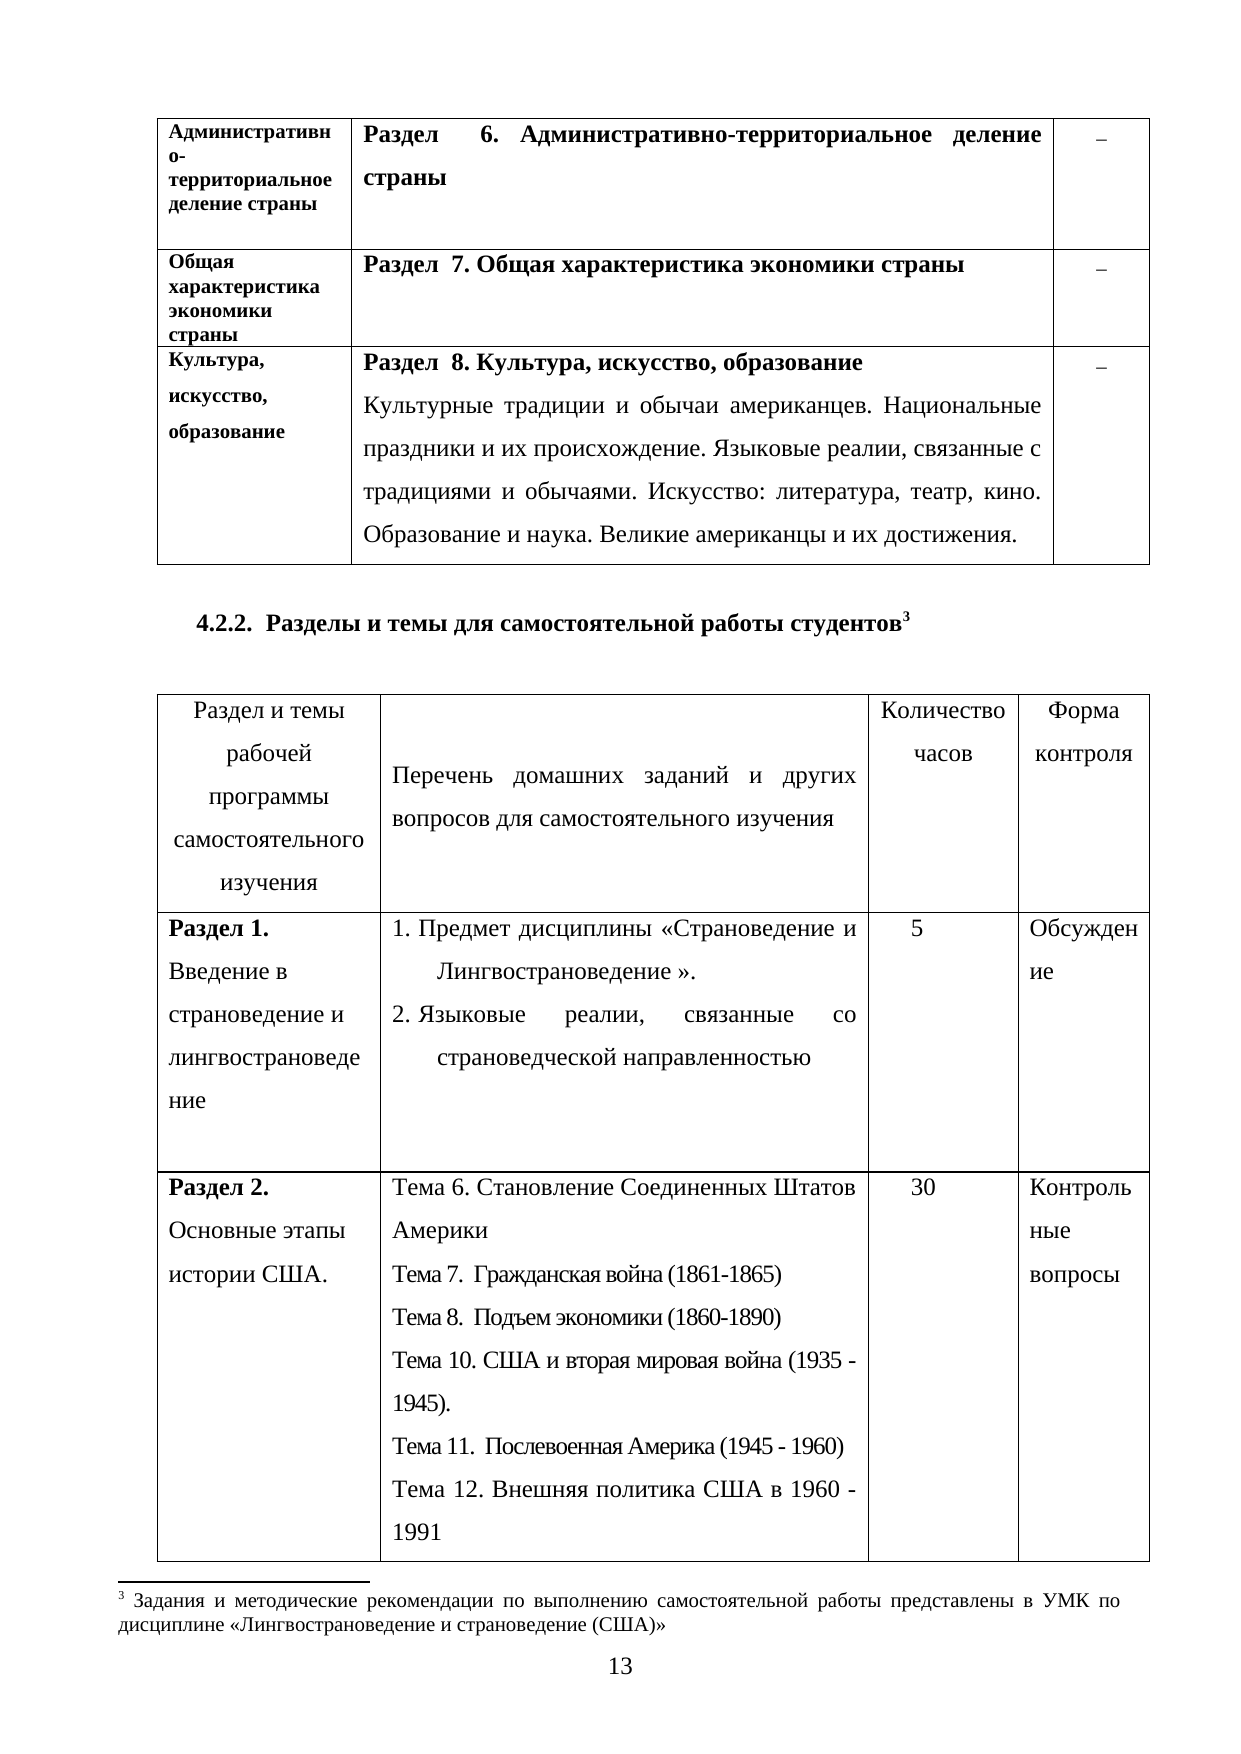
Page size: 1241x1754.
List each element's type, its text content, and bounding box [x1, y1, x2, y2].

table_header Количество часов [869, 695, 1018, 912]
table_header Раздел и темы рабочей программы самостоятельного изучения [158, 695, 380, 912]
table_cell Раздел 1. Введение в страноведение и лингвострановедение [158, 913, 380, 1171]
table_header Перечень домашних заданий и других вопросов для самостоятельного изучения [381, 695, 868, 912]
table_cell 30 [869, 1173, 1018, 1561]
table_cell Предмет дисциплины «Страноведение и Лингвострановедение ». Языковые реалии, связанные со страноведческой направленностью [381, 913, 868, 1171]
table_cell Тема 6. Становление Соединенных Штатов Америки Тема 7. Гражданская война (1861-1865) Тема 8. Подъем экономики (1860-1890) Тема 10. США и вторая мировая война (1935 - 1945). Тема 11. Послевоенная Америка (1945 - 1960) Тема 12. Внешняя политика США в 1960 - 1991 [381, 1173, 868, 1561]
table_cell Культура, искусство, образование [158, 347, 351, 563]
table_cell _ [1054, 119, 1149, 248]
table_cell _ [1054, 250, 1149, 346]
table_cell _ [1054, 347, 1149, 563]
list Разделы и темы для самостоятельной работы студентов [196, 608, 1122, 636]
table_cell Раздел 2. Основные этапы истории США. [158, 1173, 380, 1561]
table_header Форма контроля [1019, 695, 1149, 912]
table_cell 5 [869, 913, 1018, 1171]
table_cell Общая характеристика экономики страны [158, 250, 351, 346]
table_cell Раздел 6. Административно-территориальное деление страны [352, 119, 1053, 248]
table_cell Раздел 8. Культура, искусство, образование Культурные традиции и обычаи американцев. Национальные праздники и их происхождение. Языковые реалии, связанные с традициями и обычаями. Искусство: литература, театр, кино. Образование и наука. Великие американцы и их достижения. [352, 347, 1053, 563]
table_cell Раздел 7. Общая характеристика экономики страны [352, 250, 1053, 346]
table_cell Обсуждение [1019, 913, 1149, 1171]
table_cell Административно-территориальное деление страны [158, 119, 351, 248]
table_cell Контрольные вопросы [1019, 1173, 1149, 1561]
